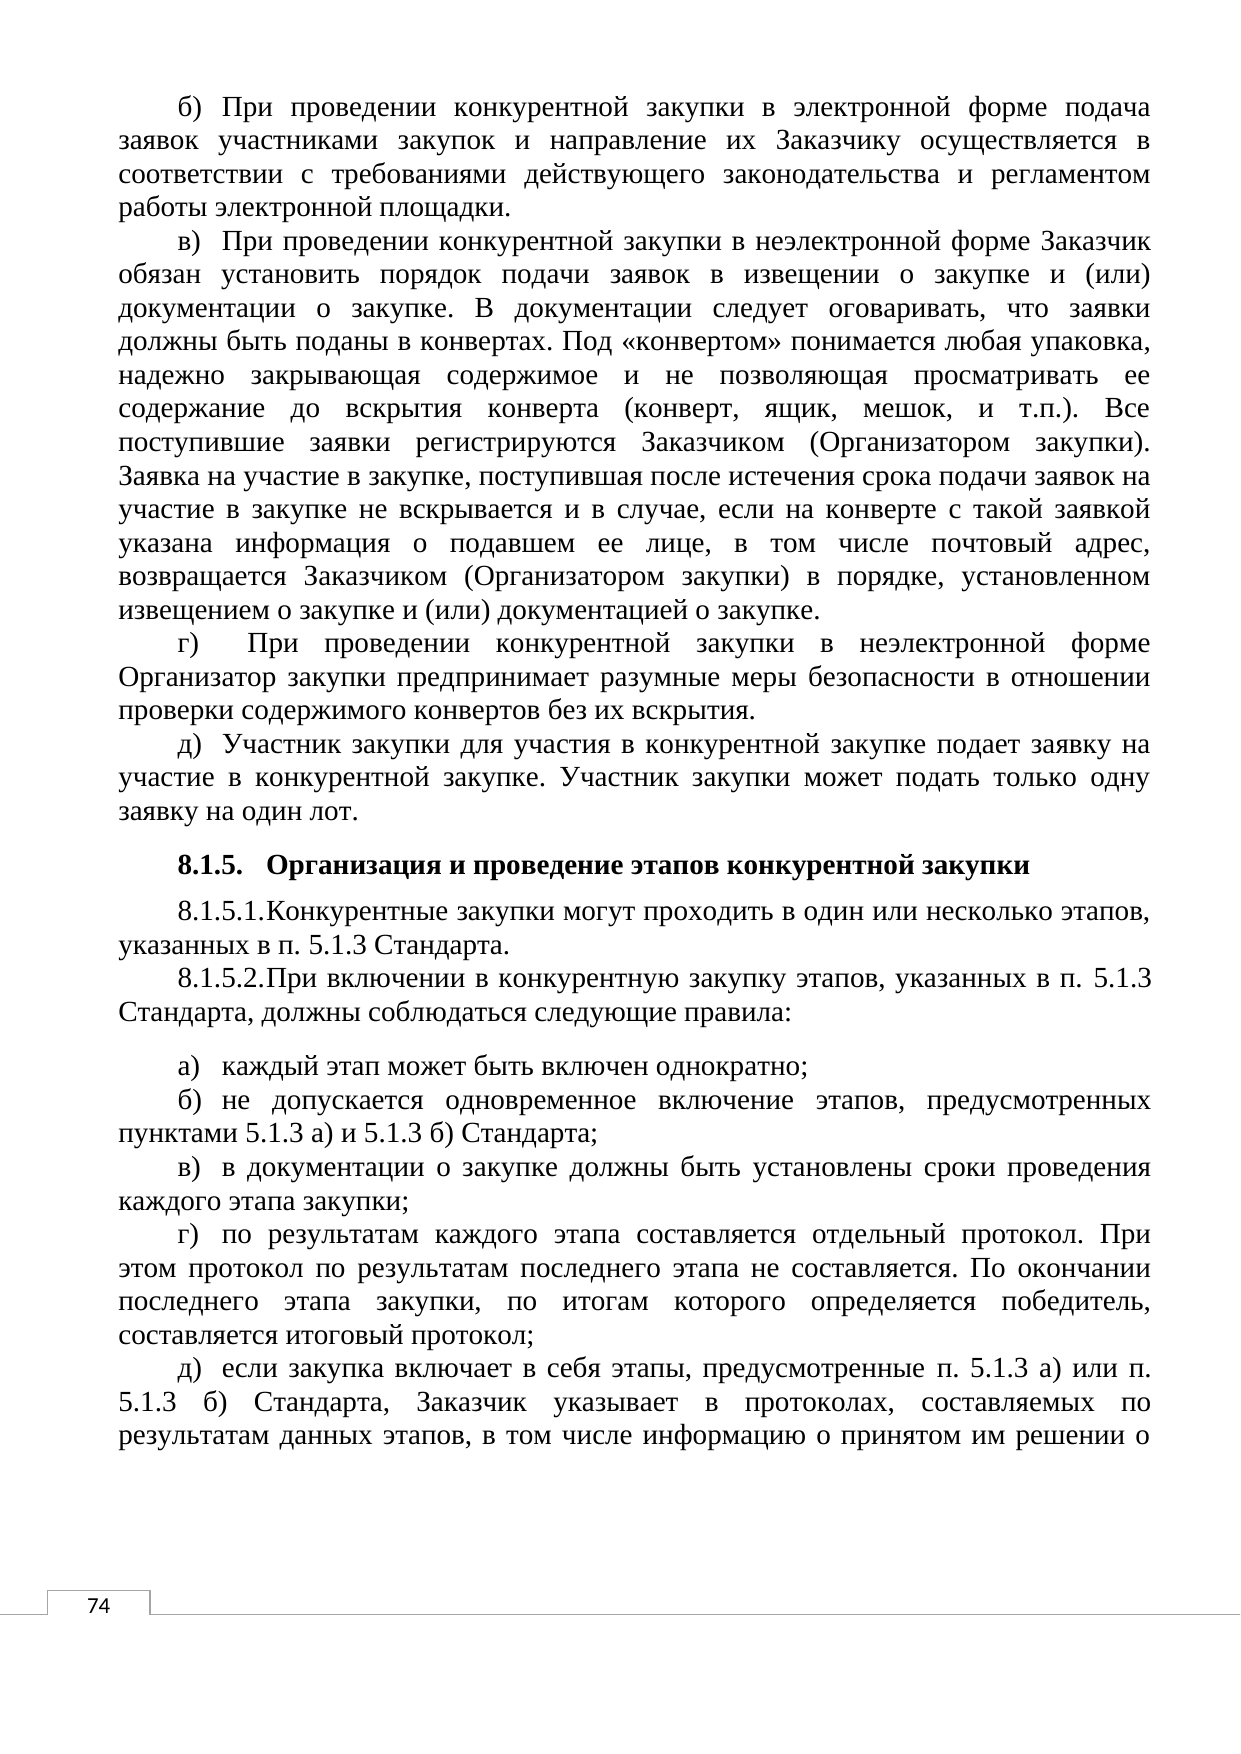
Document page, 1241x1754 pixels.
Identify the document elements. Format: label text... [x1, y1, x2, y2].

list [118, 772, 1152, 1443]
list Участник закупки для участия в конкурентной закупке подает заявку на участие в конкурентной закупке. Участник закупки может подать только одну заявку на один лот. [118, 189, 1152, 290]
list Конкурентные закупки могут проходить в один или несколько этапов, указанных в п. 5.1.3 Стандарта. [118, 336, 1152, 403]
list по результатам каждого этапа составляется отдельный протокол. При этом протокол по результатам последнего этапа не составляется. По окончании последнего этапа закупки, по итогам которого определяется победитель, составляется итоговый протокол; [118, 638, 1152, 772]
list каждый этап может быть включен однократно; [118, 470, 1152, 504]
list не допускается одновременное включение этапов, предусмотренных пунктами 5.1.3 а) и 5.1.3 б) Стандарта; [118, 504, 1152, 571]
list Организация и проведение этапов конкурентной закупки [118, 290, 1152, 323]
list При включении в конкурентную закупку этапов, указанных в п. 5.1.3 Стандарта, должны соблюдаться следующие правила: [118, 403, 1152, 470]
list в документации о закупке должны быть установлены сроки проведения каждого этапа закупки; [118, 571, 1152, 638]
list При проведении конкурентной закупки в неэлектронной форме Организатор закупки предпринимает разумные меры безопасности в отношении проверки содержимого конвертов без их вскрытия. [118, 89, 1152, 189]
